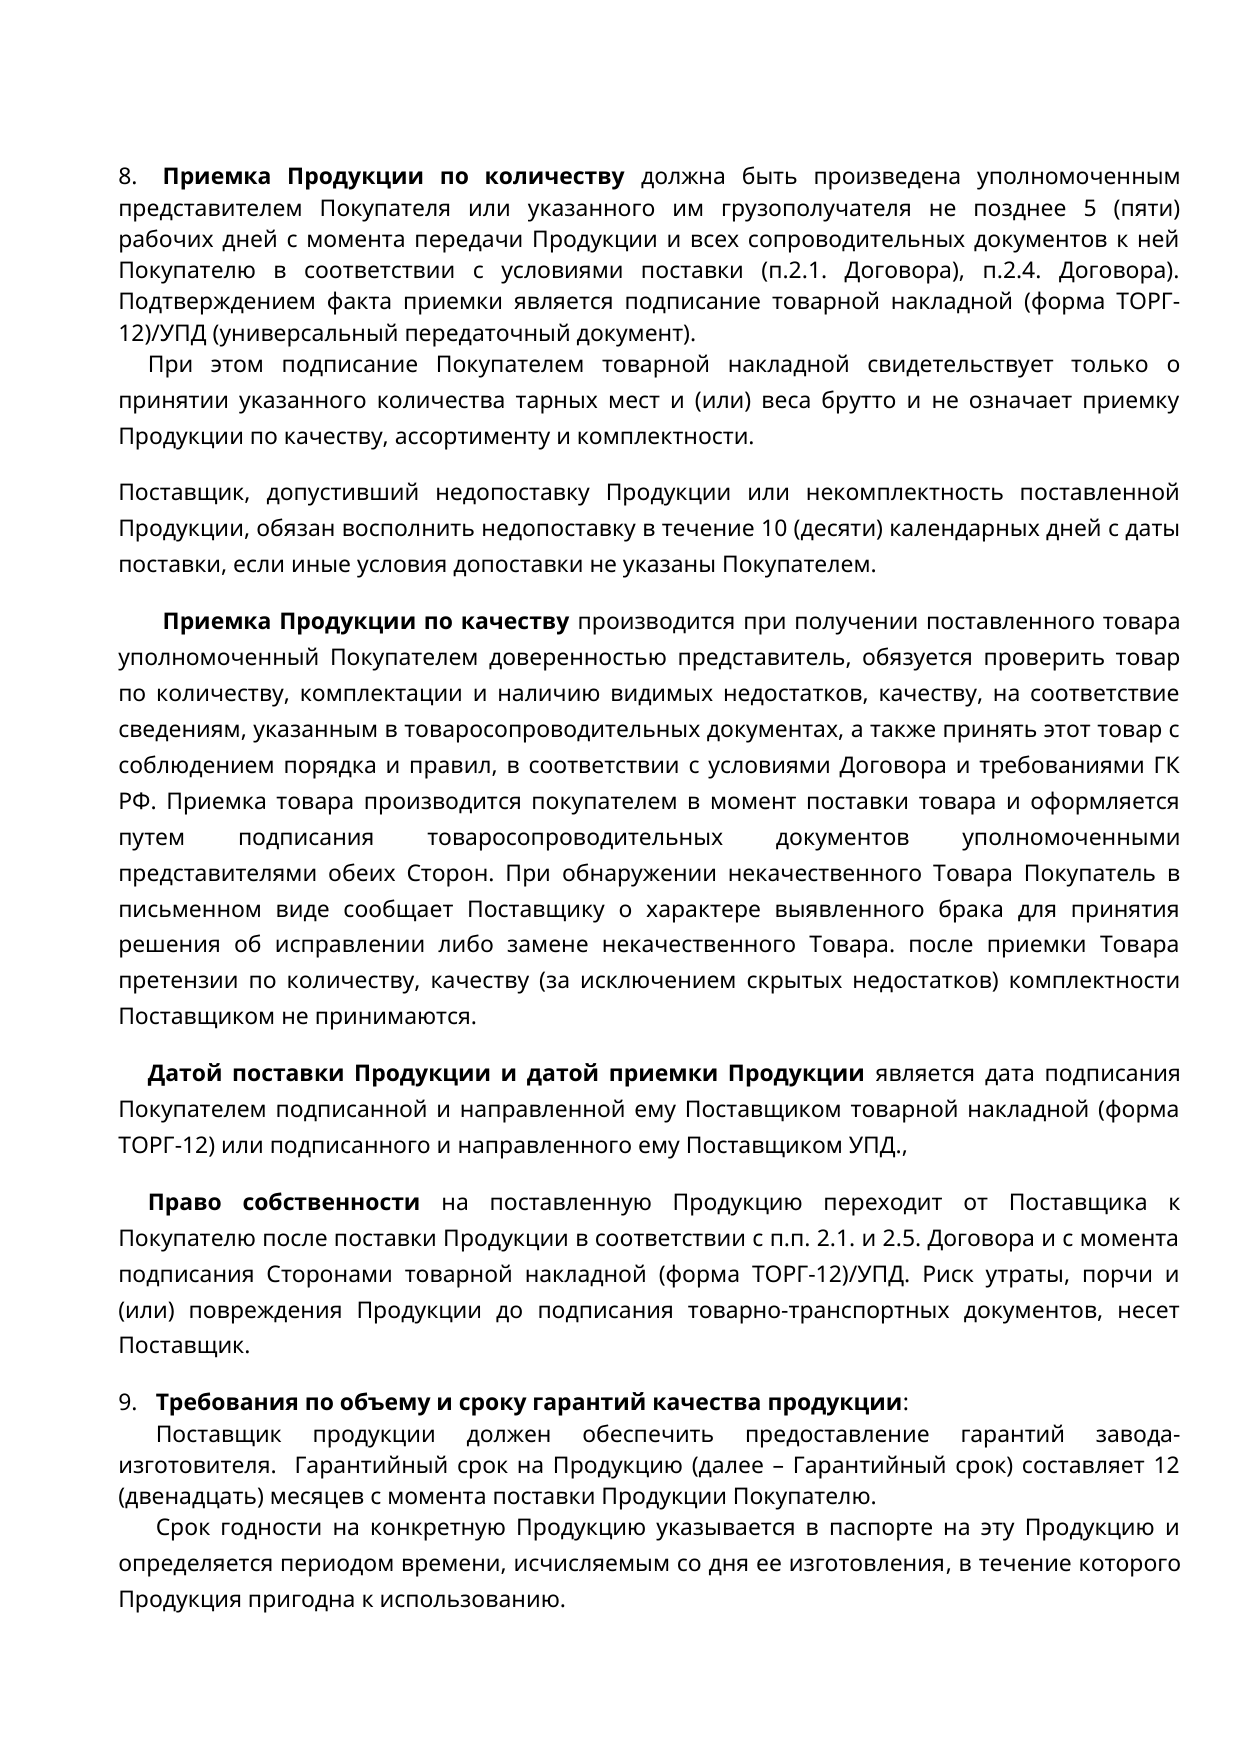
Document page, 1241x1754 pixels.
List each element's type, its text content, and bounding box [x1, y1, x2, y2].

list Поставщик продукции должен обеспечить предоставление гарантий завода-изготовителя. Гарантийный срок на Продукцию (далее – Гарантийный срок) составляет 12 (двенадцать) месяцев с момента поставки Продукции Покупателю. [118, 1417, 1181, 1511]
list Требования по объему и сроку гарантий качества продукции: [118, 1386, 1181, 1417]
text Срок годности на конкретную Продукцию указывается в паспорте на эту Продукцию и определяется периодом времени, исчисляемым со дня ее изготовления, в течение которого Продукция пригодна к использованию. [118, 1511, 1181, 1614]
list Приемка Продукции по количеству должна быть произведена уполномоченным представителем Покупателя или указанного им грузополучателя не позднее 5 (пяти) рабочих дней с момента передачи Продукции и всех сопроводительных документов к ней Покупателю в соответствии с условиями поставки (п.2.1. Договора), п.2.4. Договора). Подтверждением факта приемки является подписание товарной накладной (форма ТОРГ-12)/УПД (универсальный передаточный документ). [118, 160, 1181, 348]
text При этом подписание Покупателем товарной накладной свидетельствует только о принятии указанного количества тарных мест и (или) веса брутто и не означает приемку Продукции по качеству, ассортименту и комплектности. [118, 348, 1181, 451]
text Право собственности на поставленную Продукцию переходит от Поставщика к Покупателю после поставки Продукции в соответствии с п.п. 2.1. и 2.5. Договора и с момента подписания Сторонами товарной накладной (форма ТОРГ-12)/УПД. Риск утраты, порчи и (или) повреждения Продукции до подписания товарно-транспортных документов, несет Поставщик. [118, 1186, 1181, 1361]
text Датой поставки Продукции и датой приемки Продукции является дата подписания Покупателем подписанной и направленной ему Поставщиком товарной накладной (форма ТОРГ-12) или подписанного и направленного ему Поставщиком УПД., [118, 1057, 1181, 1160]
text Приемка Продукции по качеству производится при получении поставленного товара уполномоченный Покупателем доверенностью представитель, обязуется проверить товар по количеству, комплектации и наличию видимых недостатков, качеству, на соответствие сведениям, указанным в товаросопроводительных документах, а также принять этот товар с соблюдением порядка и правил, в соответствии с условиями Договора и требованиями ГК РФ. Приемка товара производится покупателем в момент поставки товара и оформляется путем подписания товаросопроводительных документов уполномоченными представителями обеих Сторон. При обнаружении некачественного Товара Покупатель в письменном виде сообщает Поставщику о характере выявленного брака для принятия решения об исправлении либо замене некачественного Товара. после приемки Товара претензии по количеству, качеству (за исключением скрытых недостатков) комплектности Поставщиком не принимаются. [118, 605, 1181, 1032]
text Поставщик, допустивший недопоставку Продукции или некомплектность поставленной Продукции, обязан восполнить недопоставку в течение 10 (десяти) календарных дней с даты поставки, если иные условия допоставки не указаны Покупателем. [118, 476, 1181, 579]
